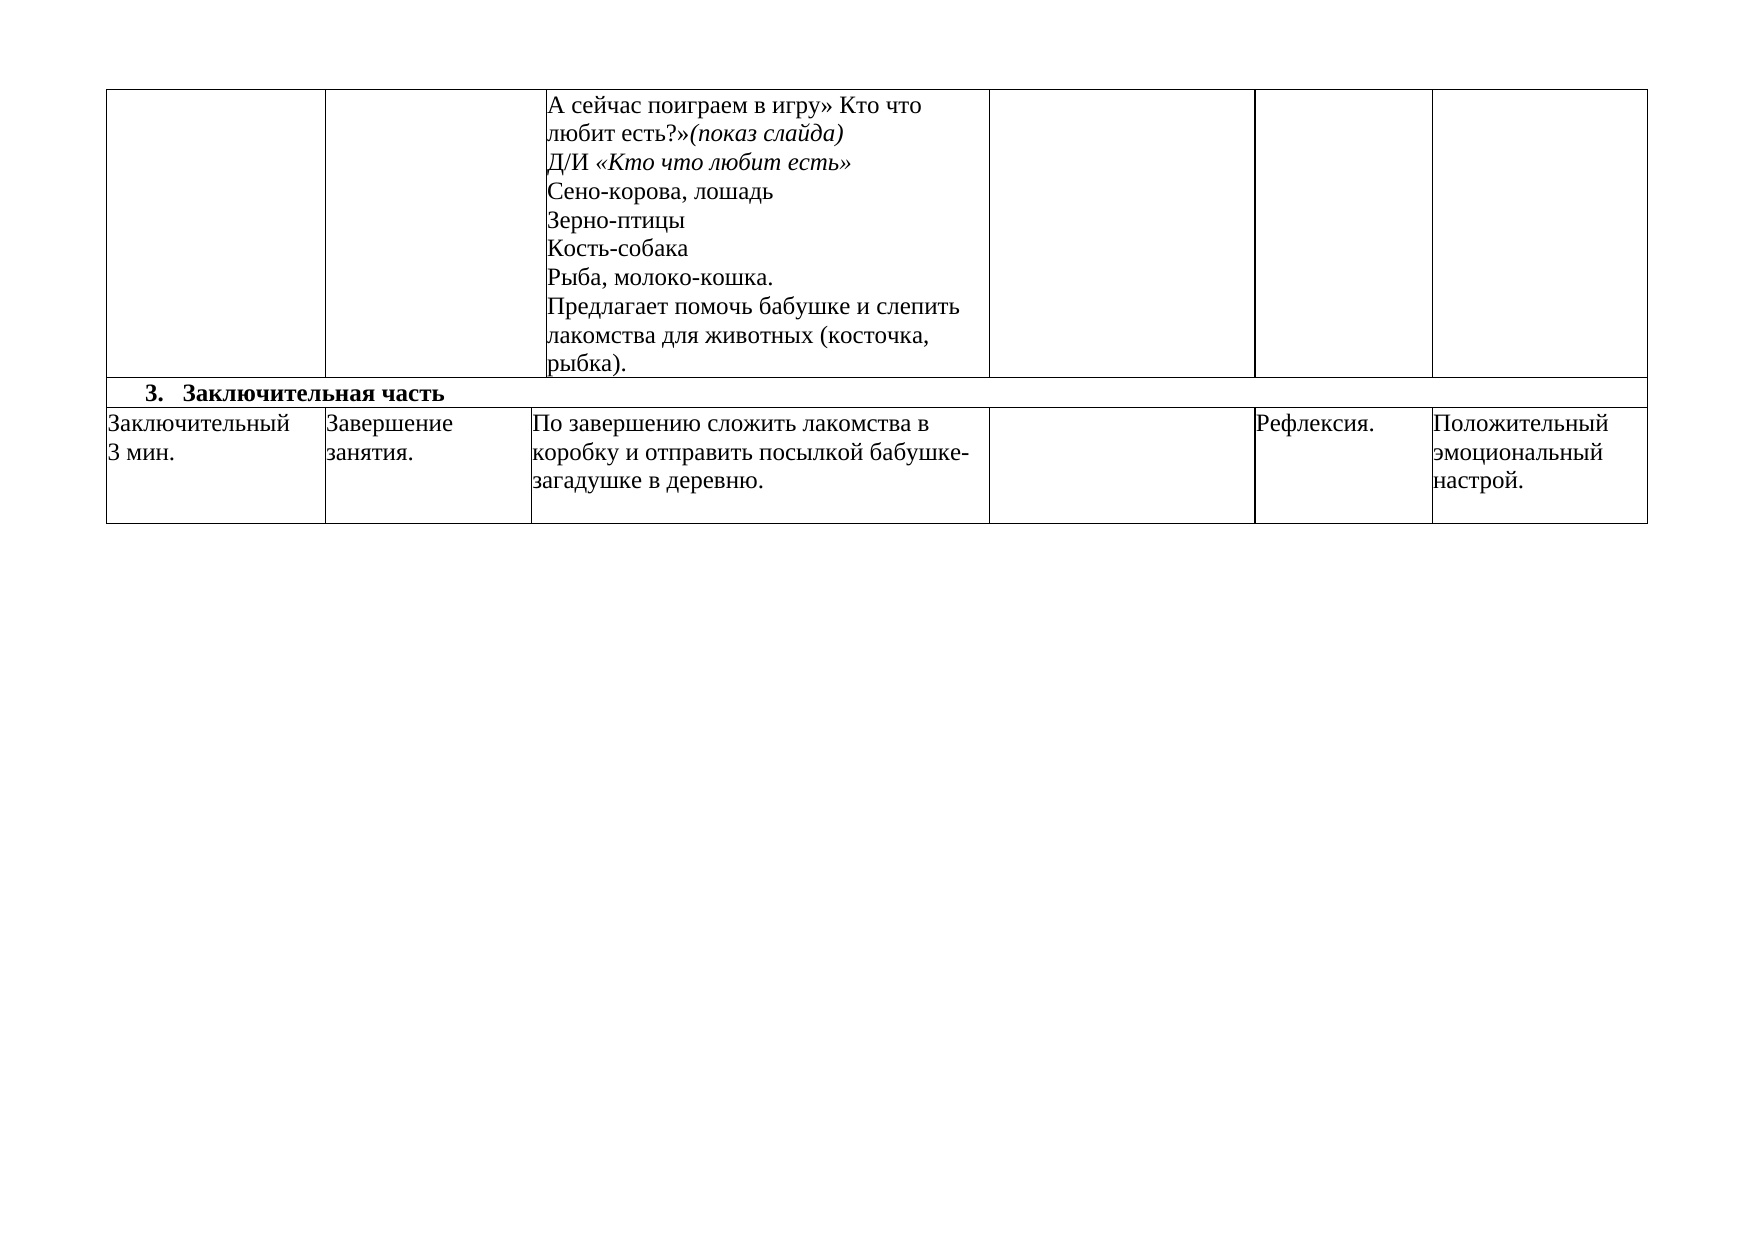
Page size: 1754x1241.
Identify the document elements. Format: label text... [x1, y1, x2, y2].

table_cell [1433, 90, 1647, 377]
table_cell [990, 408, 1254, 523]
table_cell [107, 90, 325, 377]
table_cell Заключительная часть [107, 378, 1647, 407]
table_cell Рефлексия. [1256, 408, 1432, 523]
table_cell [990, 90, 1254, 377]
table_cell Положительный эмоциональный настрой. [1433, 408, 1647, 523]
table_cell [326, 90, 546, 377]
table_cell Завершение занятия. [326, 408, 531, 523]
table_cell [1256, 90, 1432, 377]
table_cell По завершению сложить лакомства в коробку и отправить посылкой бабушке-загадушке в деревню. [532, 408, 989, 523]
table_cell Заключительный 3 мин. [107, 408, 325, 523]
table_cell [547, 90, 989, 377]
